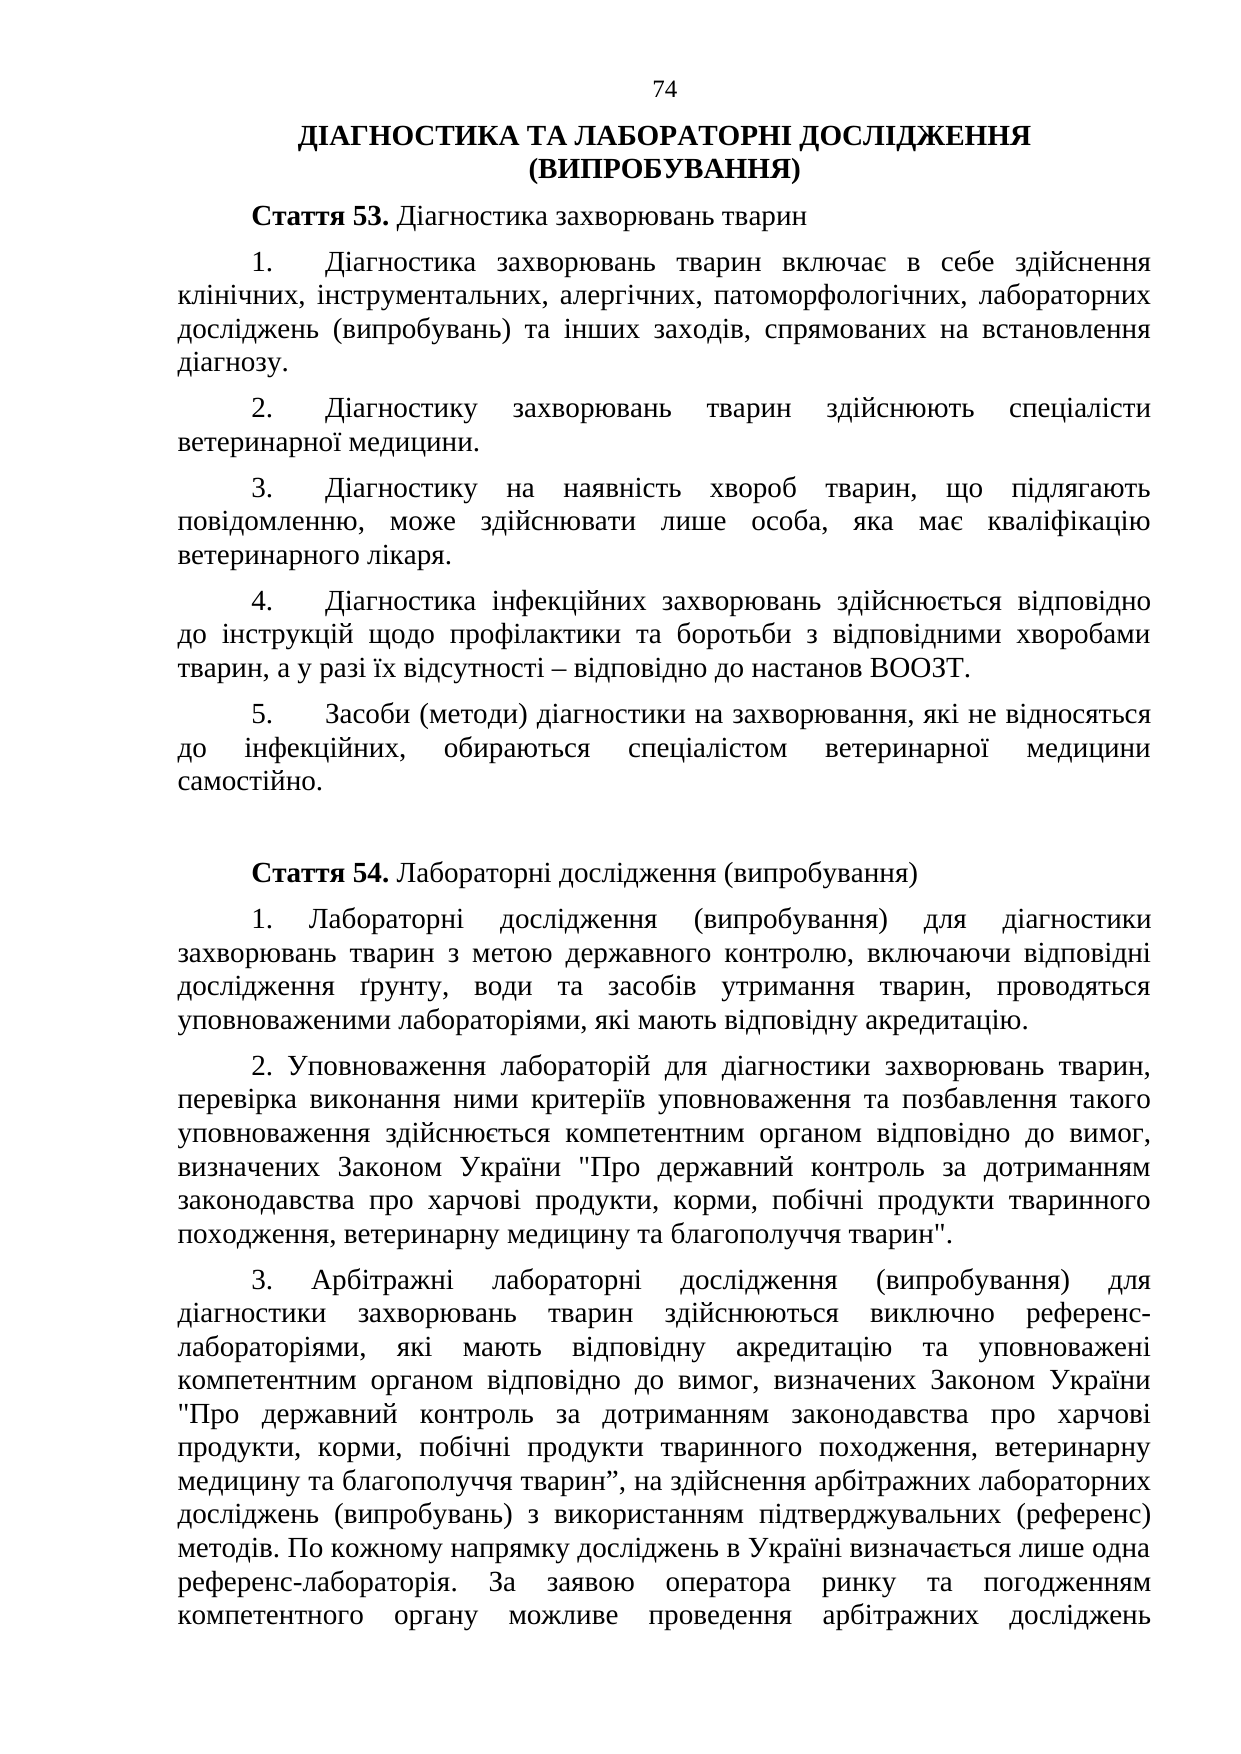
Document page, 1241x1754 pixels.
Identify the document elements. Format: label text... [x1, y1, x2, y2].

text 2. Уповноваження лабораторій для діагностики захворювань тварин, перевірка виконання ними критеріїв уповноваження та позбавлення такого уповноваження здійснюється компетентним органом відповідно до вимог, визначених Законом України "Про державний контроль за дотриманням законодавства про харчові продукти, корми, побічні продукти тваринного походження, ветеринарну медицину та благополуччя тварин". [177, 1048, 1152, 1249]
list Засоби (методи) діагностики на захворювання, які не відносяться до інфекційних, обираються спеціалістом ветеринарної медицини самостійно. [177, 696, 1152, 797]
list Діагностику на наявність хвороб тварин, що підлягають повідомленню, може здійснювати лише особа, яка має кваліфікацію ветеринарного лікаря. [177, 470, 1152, 571]
text 1. Лабораторні дослідження (випробування) для діагностики захворювань тварин з метою державного контролю, включаючи відповідні дослідження ґрунту, води та засобів утримання тварин, проводяться уповноваженими лабораторіями, які мають відповідну акредитацію. [177, 901, 1152, 1036]
text Стаття 54. Лабораторні дослідження (випробування) [177, 855, 1152, 889]
text Стаття 53. Діагностика захворювань тварин [177, 198, 1152, 231]
list Діагностика захворювань тварин включає в себе здійснення клінічних, інструментальних, алергічних, патоморфологічних, лабораторних досліджень (випробувань) та інших заходів, спрямованих на встановлення діагнозу. [177, 244, 1152, 378]
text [177, 1262, 1152, 1631]
list Діагностика інфекційних захворювань здійснюється відповідно до інструкцій щодо профілактики та боротьби з відповідними хворобами тварин, а у разі їх відсутності – відповідно до настанов ВООЗТ. [177, 583, 1152, 684]
text ДІАГНОСТИКА ТА ЛАБОРАТОРНІ ДОСЛІДЖЕННЯ (ВИПРОБУВАННЯ) [177, 118, 1152, 185]
list Діагностику захворювань тварин здійснюють спеціалісти ветеринарної медицини. [177, 390, 1152, 457]
